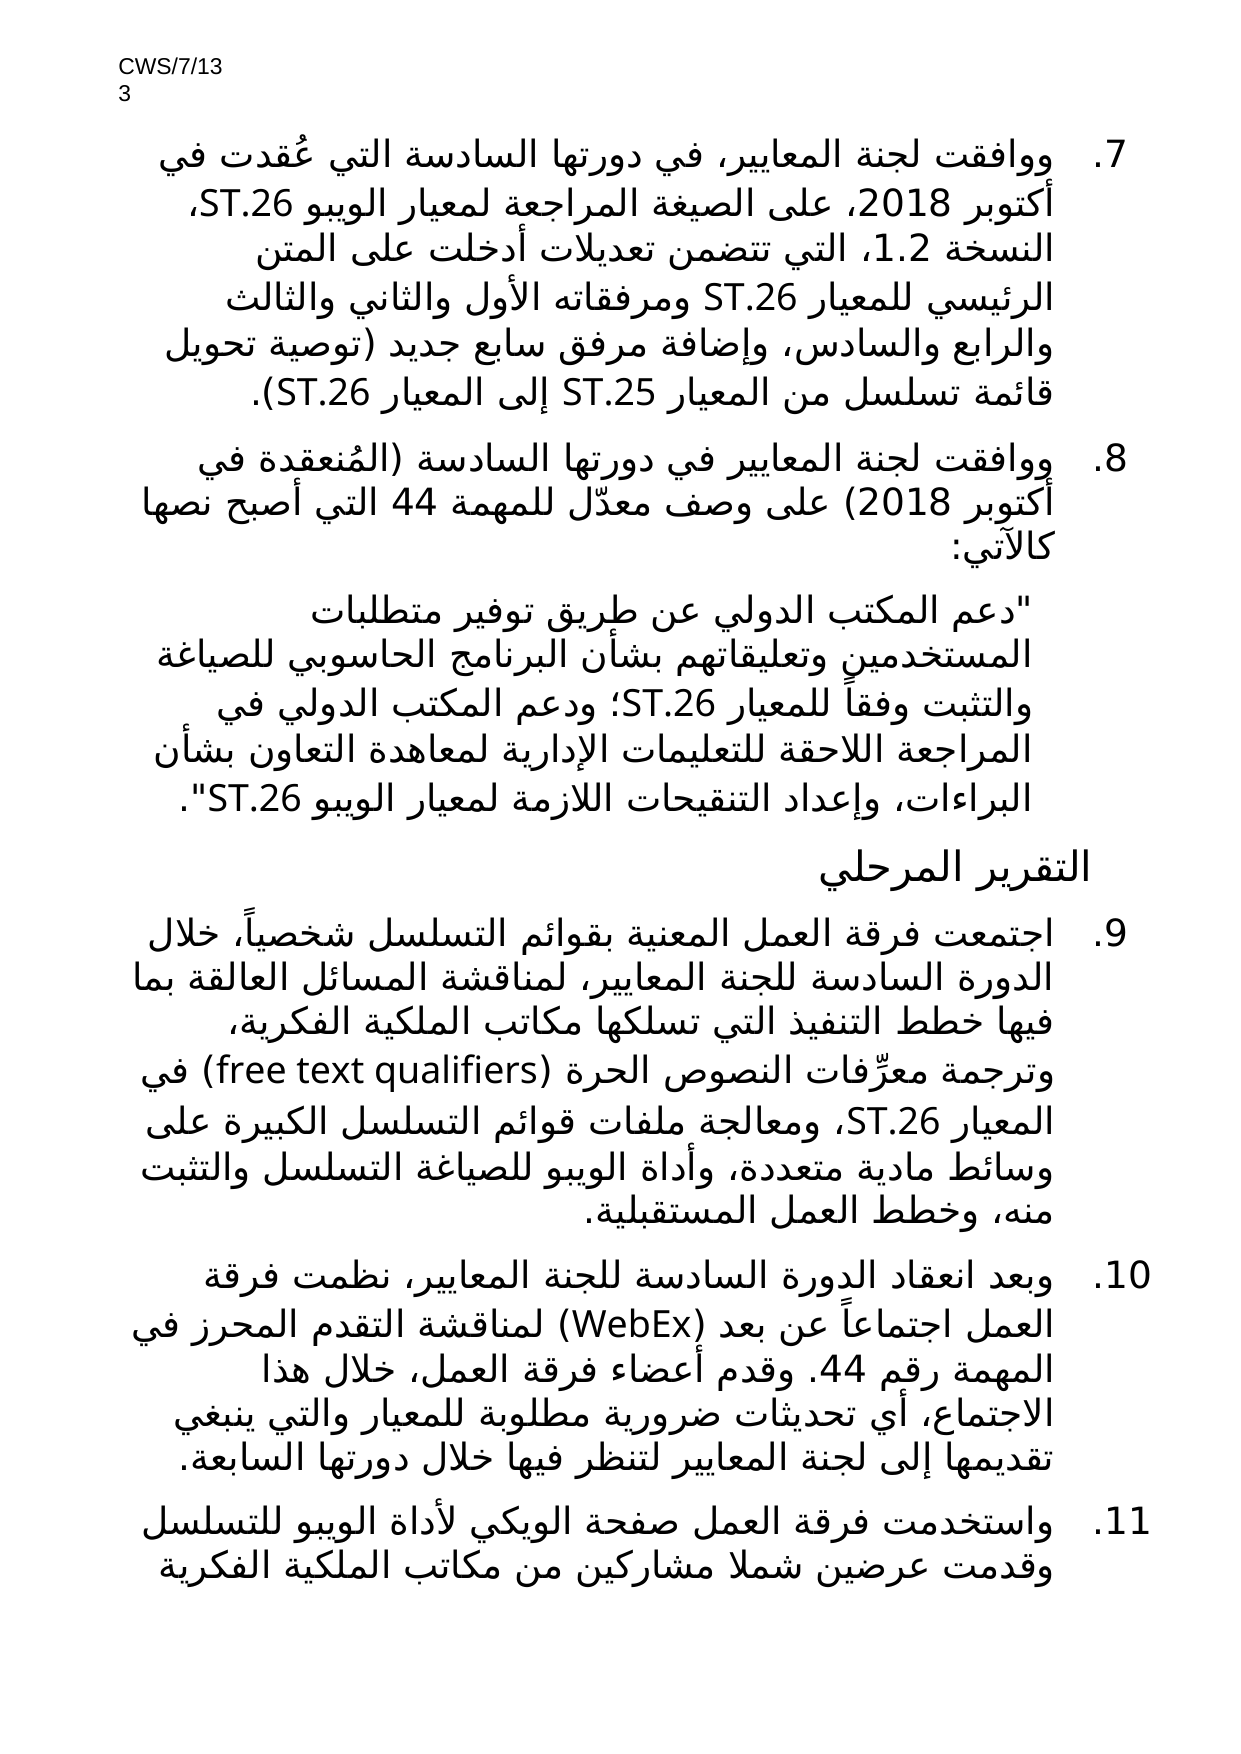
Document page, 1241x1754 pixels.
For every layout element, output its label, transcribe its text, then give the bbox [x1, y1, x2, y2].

text "دعم المكتب الدولي عن طريق توفير متطلبات المستخدمين وتعليقاتهم بشأن البرنامج الحاسوبي للصياغة والتثبت وفقاً للمعيار ST.26؛ ودعم المكتب الدولي في المراجعة اللاحقة للتعليمات الإدارية لمعاهدة التعاون بشأن البراءات، وإعداد التنقيحات اللازمة لمعيار الويبو ST.26". [118, 589, 1033, 822]
subtitle التقرير المرحلي [118, 843, 1092, 891]
list وبعد انعقاد الدورة السادسة للجنة المعايير، نظمت فرقة العمل اجتماعاً عن بعد (WebEx) لمناقشة التقدم المحرز في المهمة رقم 44. وقدم أعضاء فرقة العمل، خلال هذا الاجتماع، أي تحديثات ضرورية مطلوبة للمعيار والتي ينبغي تقديمها إلى لجنة المعايير لتنظر فيها خلال دورتها السابعة. [118, 1253, 1092, 1479]
list ووافقت لجنة المعايير في دورتها السادسة (المُنعقدة في أكتوبر 2018) على وصف معدّل للمهمة 44 التي أصبح نصها كالآتي: [118, 437, 1092, 568]
list اجتمعت فرقة العمل المعنية بقوائم التسلسل شخصياً، خلال الدورة السادسة للجنة المعايير، لمناقشة المسائل العالقة بما فيها خطط التنفيذ التي تسلكها مكاتب الملكية الفكرية، وترجمة معرِّفات النصوص الحرة (free text qualifiers) في المعيار ST.26، ومعالجة ملفات قوائم التسلسل الكبيرة على وسائط مادية متعددة، وأداة الويبو للصياغة التسلسل والتثبت منه، وخطط العمل المستقبلية. [118, 912, 1092, 1232]
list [118, 1500, 1092, 1587]
list ووافقت لجنة المعايير، في دورتها السادسة التي عُقدت في أكتوبر 2018، على الصيغة المراجعة لمعيار الويبو ST.26، النسخة 1.2، التي تتضمن تعديلات أدخلت على المتن الرئيسي للمعيار ST.26 ومرفقاته الأول والثاني والثالث والرابع والسادس، وإضافة مرفق سابع جديد (توصية تحويل قائمة تسلسل من المعيار ST.25 إلى المعيار ST.26). [118, 132, 1092, 416]
